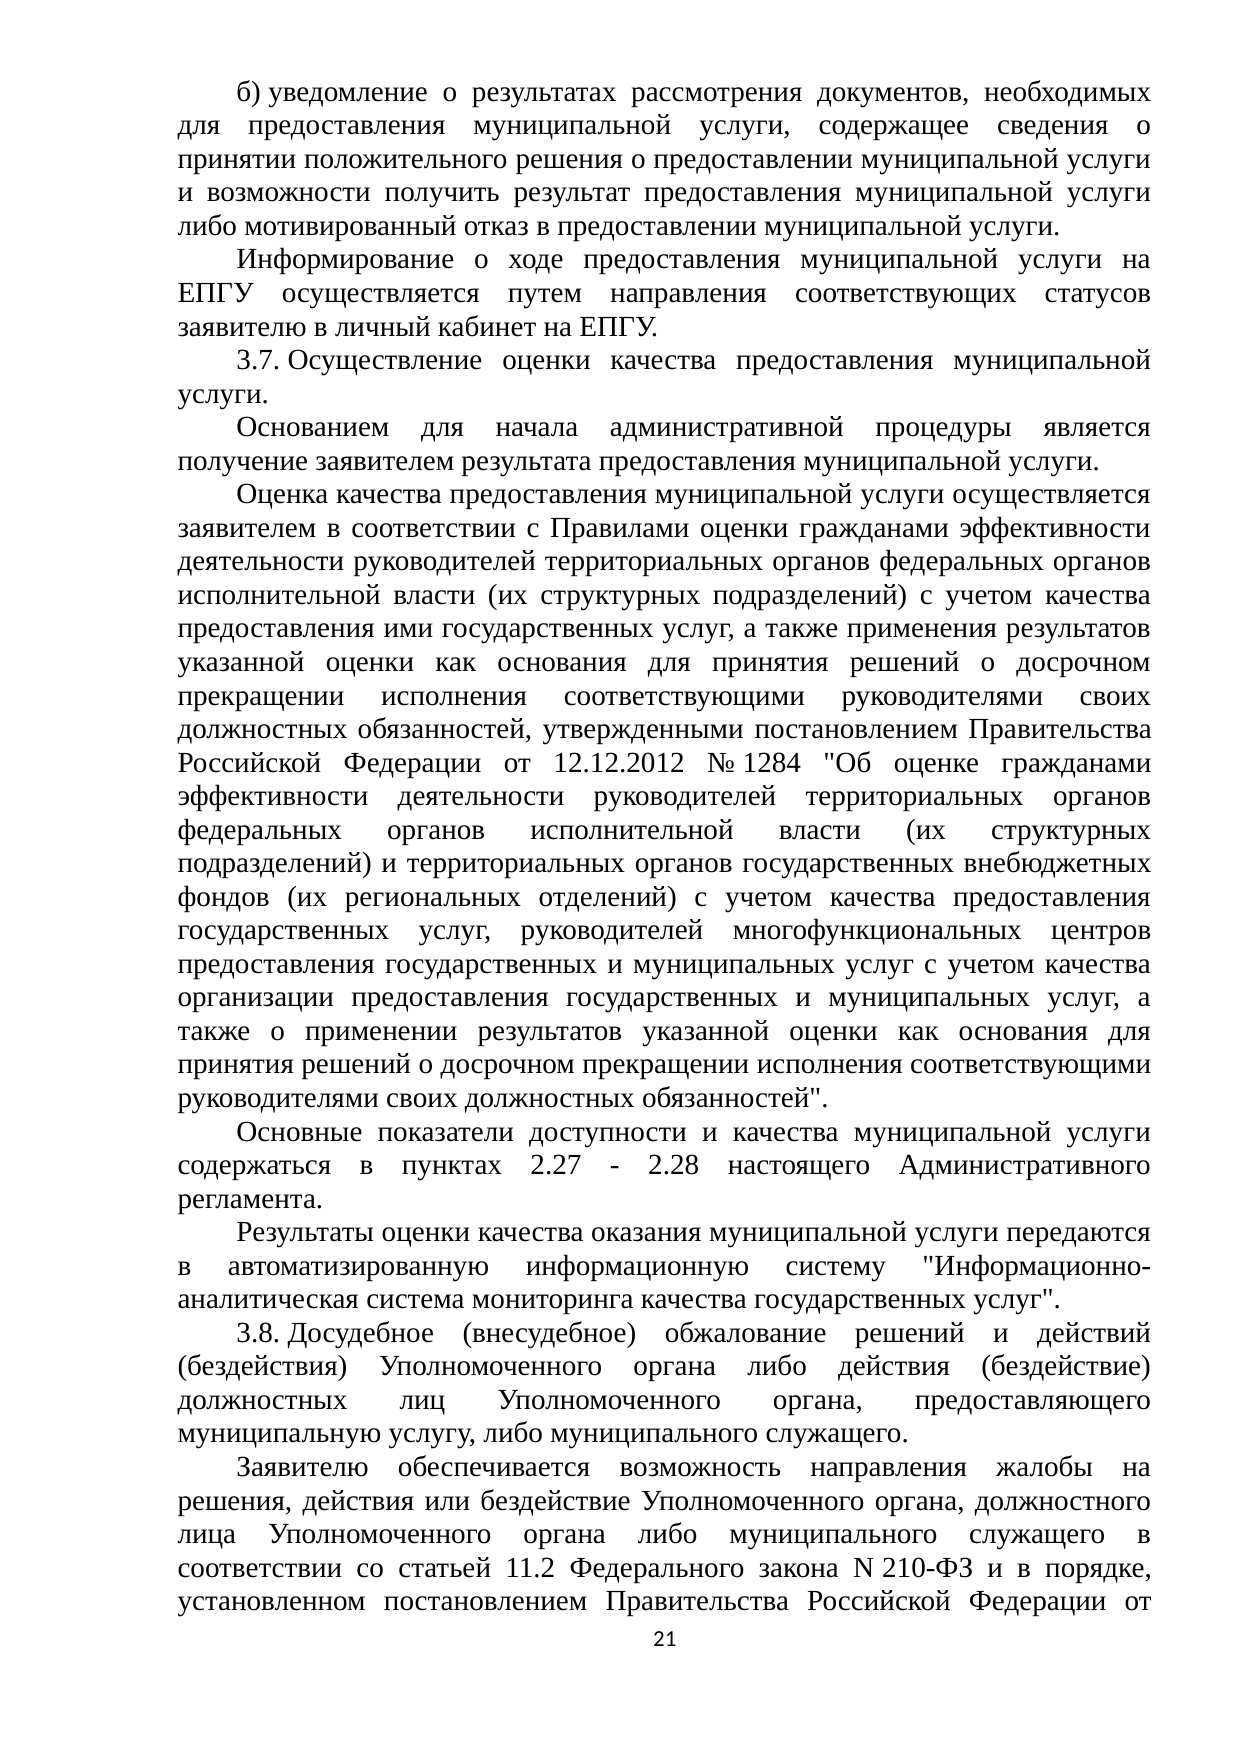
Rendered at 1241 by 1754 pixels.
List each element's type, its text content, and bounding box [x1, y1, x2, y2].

text б) уведомление о результатах рассмотрения документов, необходимых для предоставления муниципальной услуги, содержащее сведения о принятии положительного решения о предоставлении муниципальной услуги и возможности получить результат предоставления муниципальной услуги либо мотивированный отказ в предоставлении муниципальной услуги. [177, 74, 1152, 242]
text Основанием для начала административной процедуры является получение заявителем результата предоставления муниципальной услуги. [177, 409, 1152, 476]
text 3.8. Досудебное (внесудебное) обжалование решений и действий (бездействия) Уполномоченного органа либо действия (бездействие) должностных лиц Уполномоченного органа, предоставляющего муниципальную услугу, либо муниципального служащего. [177, 1315, 1152, 1449]
text Оценка качества предоставления муниципальной услуги осуществляется заявителем в соответствии с Правилами оценки гражданами эффективности деятельности руководителей территориальных органов федеральных органов исполнительной власти (их структурных подразделений) с учетом качества предоставления ими государственных услуг, а также применения результатов указанной оценки как основания для принятия решений о досрочном прекращении исполнения соответствующими руководителями своих должностных обязанностей, утвержденными постановлением Правительства Российской Федерации от 12.12.2012 № 1284 "Об оценке гражданами эффективности деятельности руководителей территориальных органов федеральных органов исполнительной власти (их структурных подразделений) и территориальных органов государственных внебюджетных фондов (их региональных отделений) с учетом качества предоставления государственных услуг, руководителей многофункциональных центров предоставления государственных и муниципальных услуг с учетом качества организации предоставления государственных и муниципальных услуг, а также о применении результатов указанной оценки как основания для принятия решений о досрочном прекращении исполнения соответствующими руководителями своих должностных обязанностей". [177, 476, 1152, 1114]
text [177, 1449, 1152, 1617]
text 3.7. Осуществление оценки качества предоставления муниципальной услуги. [177, 342, 1152, 409]
text Результаты оценки качества оказания муниципальной услуги передаются в автоматизированную информационную систему "Информационно-аналитическая система мониторинга качества государственных услуг". [177, 1214, 1152, 1315]
text Информирование о ходе предоставления муниципальной услуги на ЕПГУ осуществляется путем направления соответствующих статусов заявителю в личный кабинет на ЕПГУ. [177, 242, 1152, 342]
text Основные показатели доступности и качества муниципальной услуги содержаться в пунктах 2.27 - 2.28 настоящего Административного регламента. [177, 1114, 1152, 1214]
